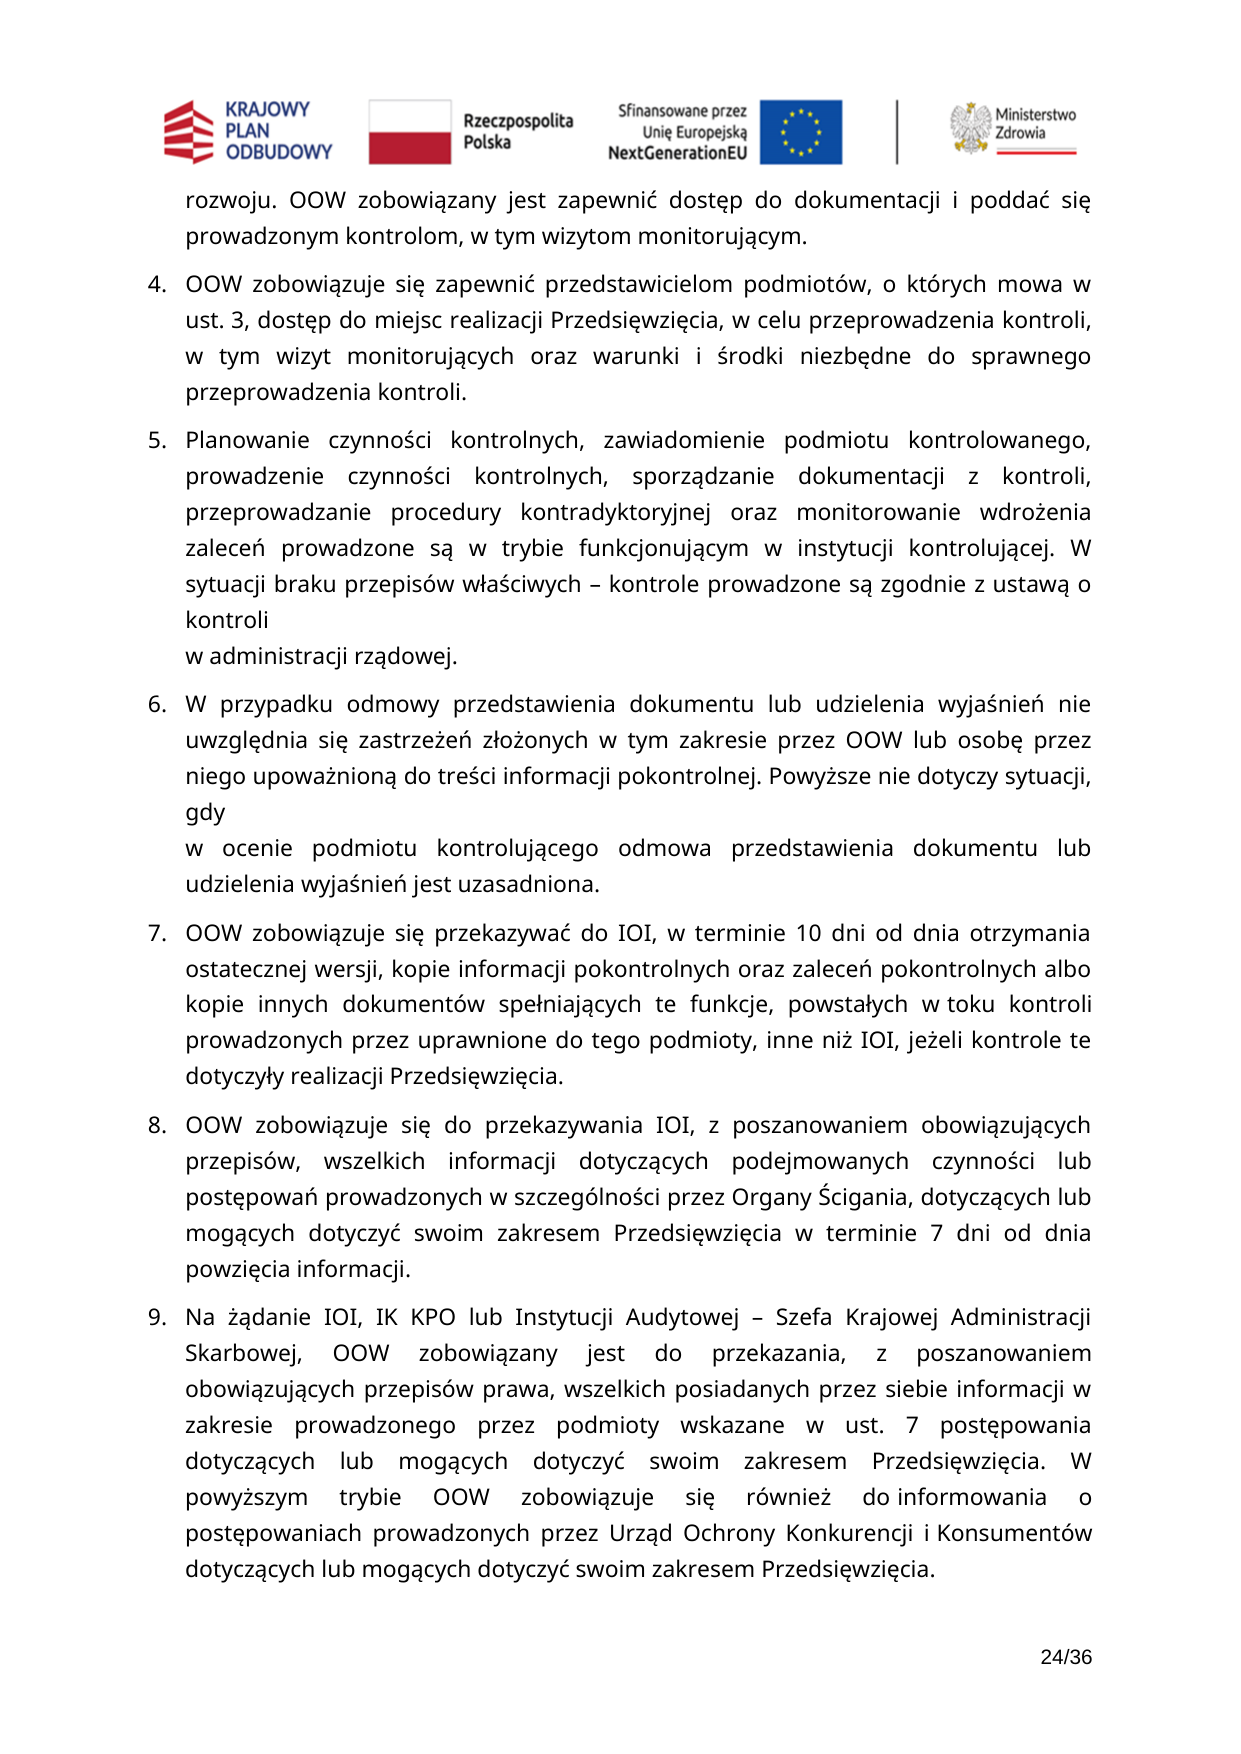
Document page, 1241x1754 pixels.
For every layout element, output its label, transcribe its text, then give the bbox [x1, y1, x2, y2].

list Na żądanie IOI, IK KPO lub Instytucji Audytowej – Szefa Krajowej Administracji Skarbowej, OOW zobowiązany jest do przekazania, z poszanowaniem obowiązujących przepisów prawa, wszelkich posiadanych przez siebie informacji w zakresie prowadzonego przez podmioty wskazane w ust. 7 postępowania dotyczących lub mogących dotyczyć swoim zakresem Przedsięwzięcia. W powyższym trybie OOW zobowiązuje się również do informowania o postępowaniach prowadzonych przez Urząd Ochrony Konkurencji i Konsumentów dotyczących lub mogących dotyczyć swoim zakresem Przedsięwzięcia. [148, 1301, 1092, 1584]
list OOW zobowiązuje się przekazywać do IOI, w terminie 10 dni od dnia otrzymania ostatecznej wersji, kopie informacji pokontrolnych oraz zaleceń pokontrolnych albo kopie innych dokumentów spełniających te funkcje, powstałych w toku kontroli prowadzonych przez uprawnione do tego podmioty, inne niż IOI, jeżeli kontrole te dotyczyły realizacji Przedsięwzięcia. [148, 917, 1092, 1092]
list W przypadku odmowy przedstawienia dokumentu lub udzielenia wyjaśnień nie uwzględnia się zastrzeżeń złożonych w tym zakresie przez OOW lub osobę przez niego upoważnioną do treści informacji pokontrolnej. Powyższe nie dotyczy sytuacji, gdy w ocenie podmiotu kontrolującego odmowa przedstawienia dokumentu lub udzielenia wyjaśnień jest uzasadniona. [148, 688, 1092, 899]
picture [147, 73, 1096, 184]
list OOW zobowiązuje się do przekazywania IOI, z poszanowaniem obowiązujących przepisów, wszelkich informacji dotyczących podejmowanych czynności lub postępowań prowadzonych w szczególności przez Organy Ścigania, dotyczących lub mogących dotyczyć swoim zakresem Przedsięwzięcia w terminie 7 dni od dnia powzięcia informacji. [148, 1109, 1092, 1284]
list Planowanie czynności kontrolnych, zawiadomienie podmiotu kontrolowanego, prowadzenie czynności kontrolnych, sporządzanie dokumentacji z kontroli, przeprowadzanie procedury kontradyktoryjnej oraz monitorowanie wdrożenia zaleceń prowadzone są w trybie funkcjonującym w instytucji kontrolującej. W sytuacji braku przepisów właściwych – kontrole prowadzone są zgodnie z ustawą o kontroli w administracji rządowej. [148, 424, 1092, 671]
list OOW zobowiązuje się zapewnić przedstawicielom podmiotów, o których mowa w ust. 3, dostęp do miejsc realizacji Przedsięwzięcia, w celu przeprowadzenia kontroli, w tym wizyt monitorujących oraz warunki i środki niezbędne do sprawnego przeprowadzenia kontroli. [148, 268, 1092, 407]
